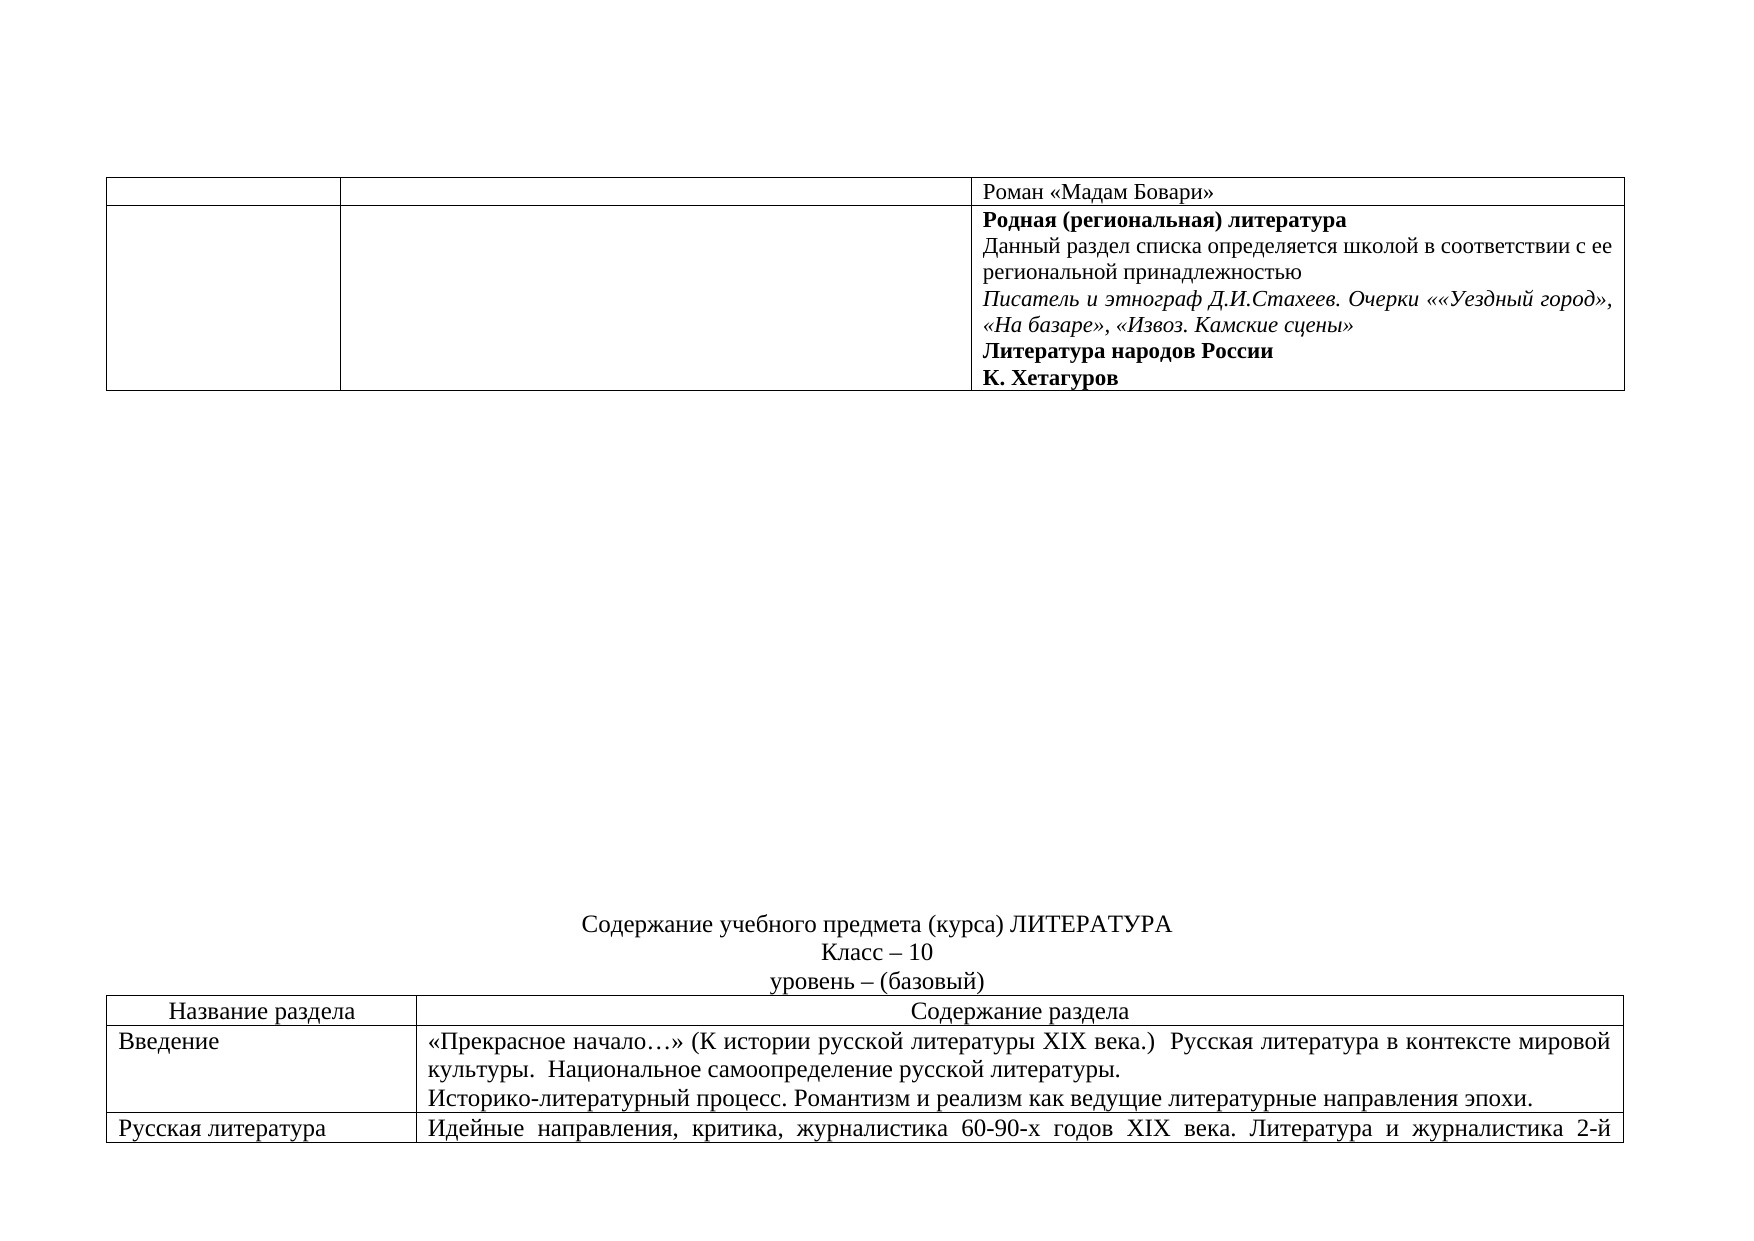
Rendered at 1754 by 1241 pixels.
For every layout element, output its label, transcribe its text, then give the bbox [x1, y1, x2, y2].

table_cell [341, 178, 971, 204]
table_cell [341, 206, 971, 390]
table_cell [972, 178, 1624, 204]
table_cell Введение [107, 1026, 416, 1112]
text уровень – (базовый) [118, 966, 1636, 995]
table_header Название раздела [107, 996, 416, 1025]
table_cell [417, 1113, 1623, 1142]
text Класс – 10 [118, 937, 1636, 966]
table_cell «Прекрасное начало…» (К истории русской литературы XIX века.) Русская литература в контексте мировой культуры. Национальное самоопределение русской литературы. Историко-литературный процесс. Романтизм и реализм как ведущие литературные направления эпохи. [417, 1026, 1623, 1112]
table_cell [107, 206, 340, 390]
text Содержание учебного предмета (курса) ЛИТЕРАТУРА [118, 909, 1636, 937]
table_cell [107, 1113, 416, 1142]
table_cell Родная (региональная) литература Данный раздел списка определяется школой в соответствии с ее региональной принадлежностью Писатель и этнограф Д.И.Стахеев. Очерки ««Уездный город», «На базаре», «Извоз. Камские сцены» Литература народов России К. Хетагуров [972, 206, 1624, 390]
table_header Содержание раздела [417, 996, 1623, 1025]
table_cell [107, 178, 340, 204]
